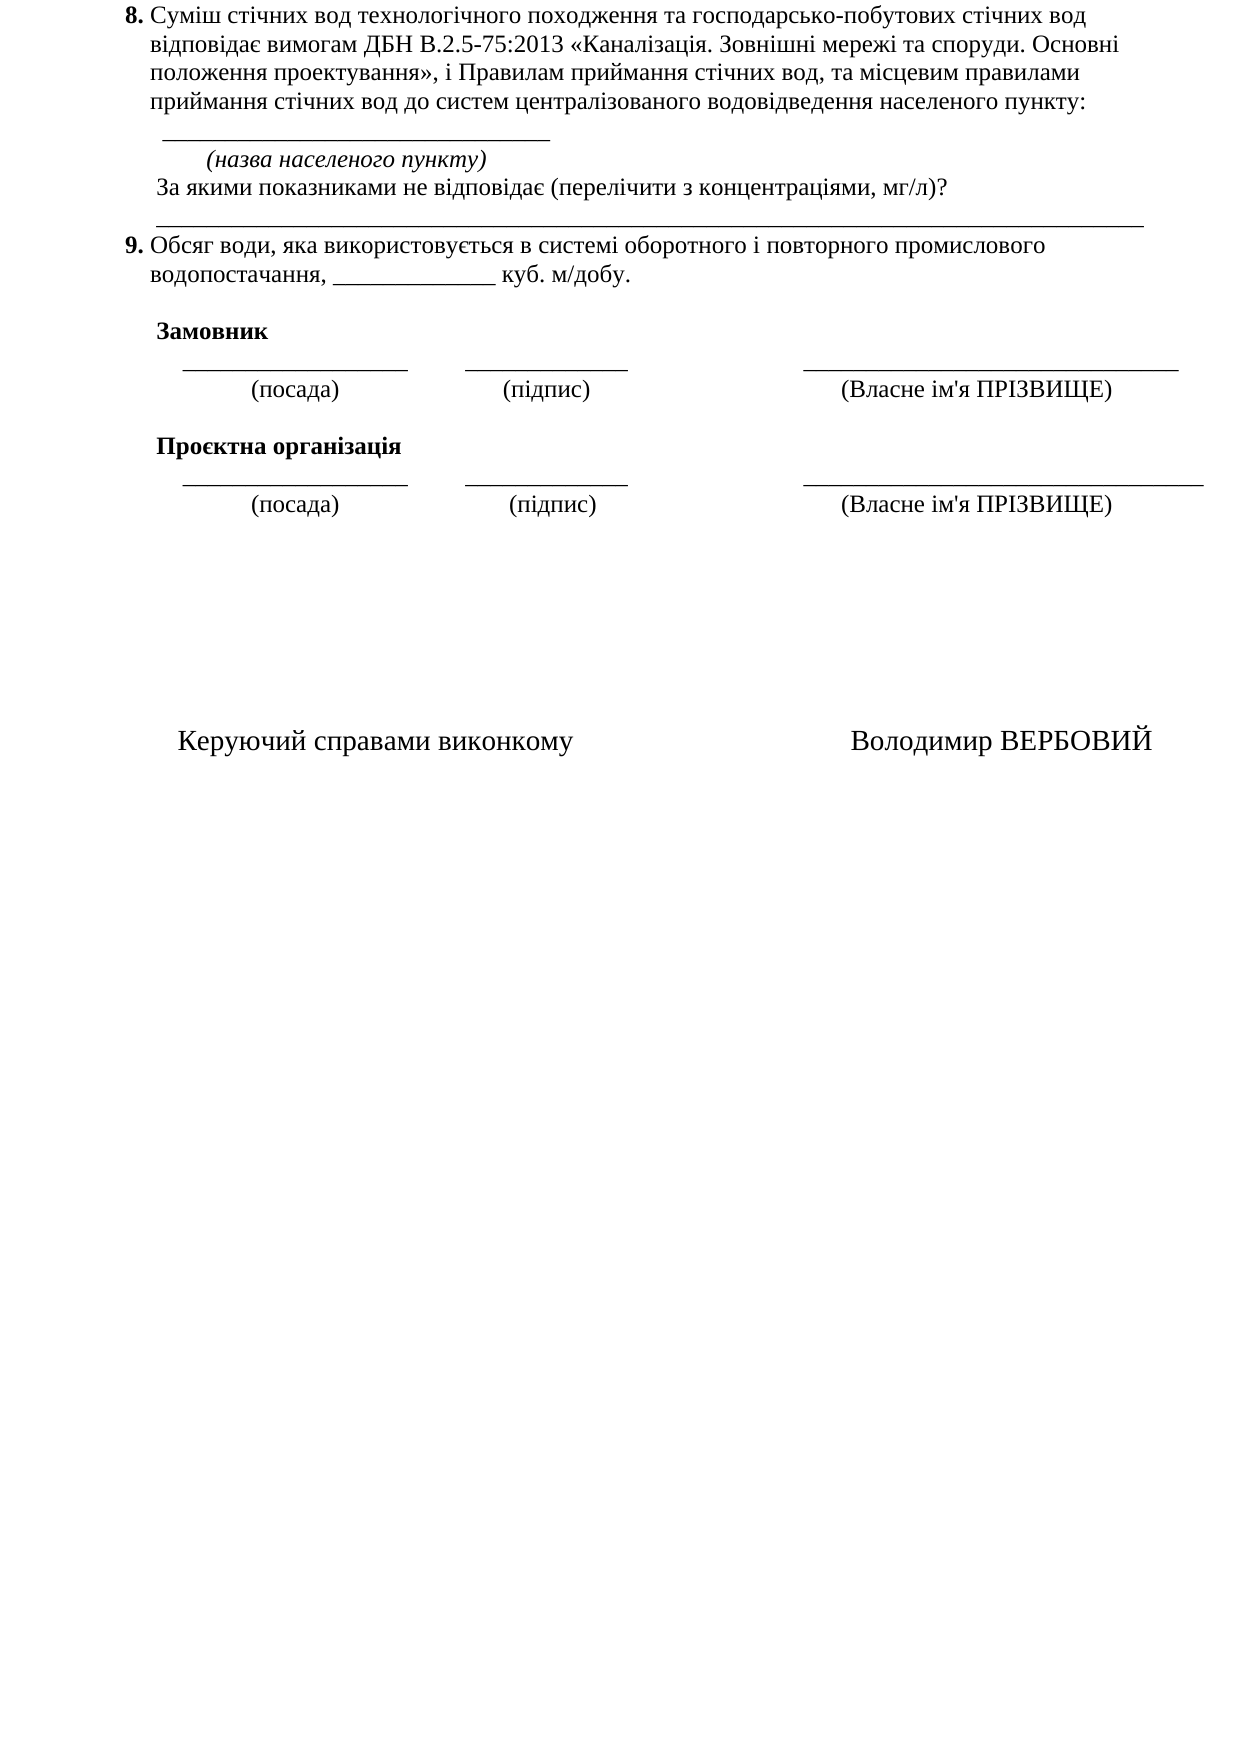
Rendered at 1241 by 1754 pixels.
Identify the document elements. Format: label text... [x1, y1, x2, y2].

text Керуючий справами виконкому Володимир ВЕРБОВИЙ [177, 723, 1167, 757]
table_cell ______________________________ (Власне ім'я ПРІЗВИЩЕ) [803, 345, 1219, 402]
table_cell _____________ (підпис) [465, 460, 803, 517]
table_cell ________________________________ (Власне ім'я ПРІЗВИЩЕ) [803, 460, 1219, 517]
table_header Замовник [125, 288, 1219, 345]
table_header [125, 0, 1219, 287]
table_cell Проєктна організація [125, 403, 1219, 460]
table_cell __________________ (посада) [125, 460, 465, 517]
table_cell __________________ (посада) [125, 345, 465, 402]
table_cell _____________ (підпис) [465, 345, 803, 402]
